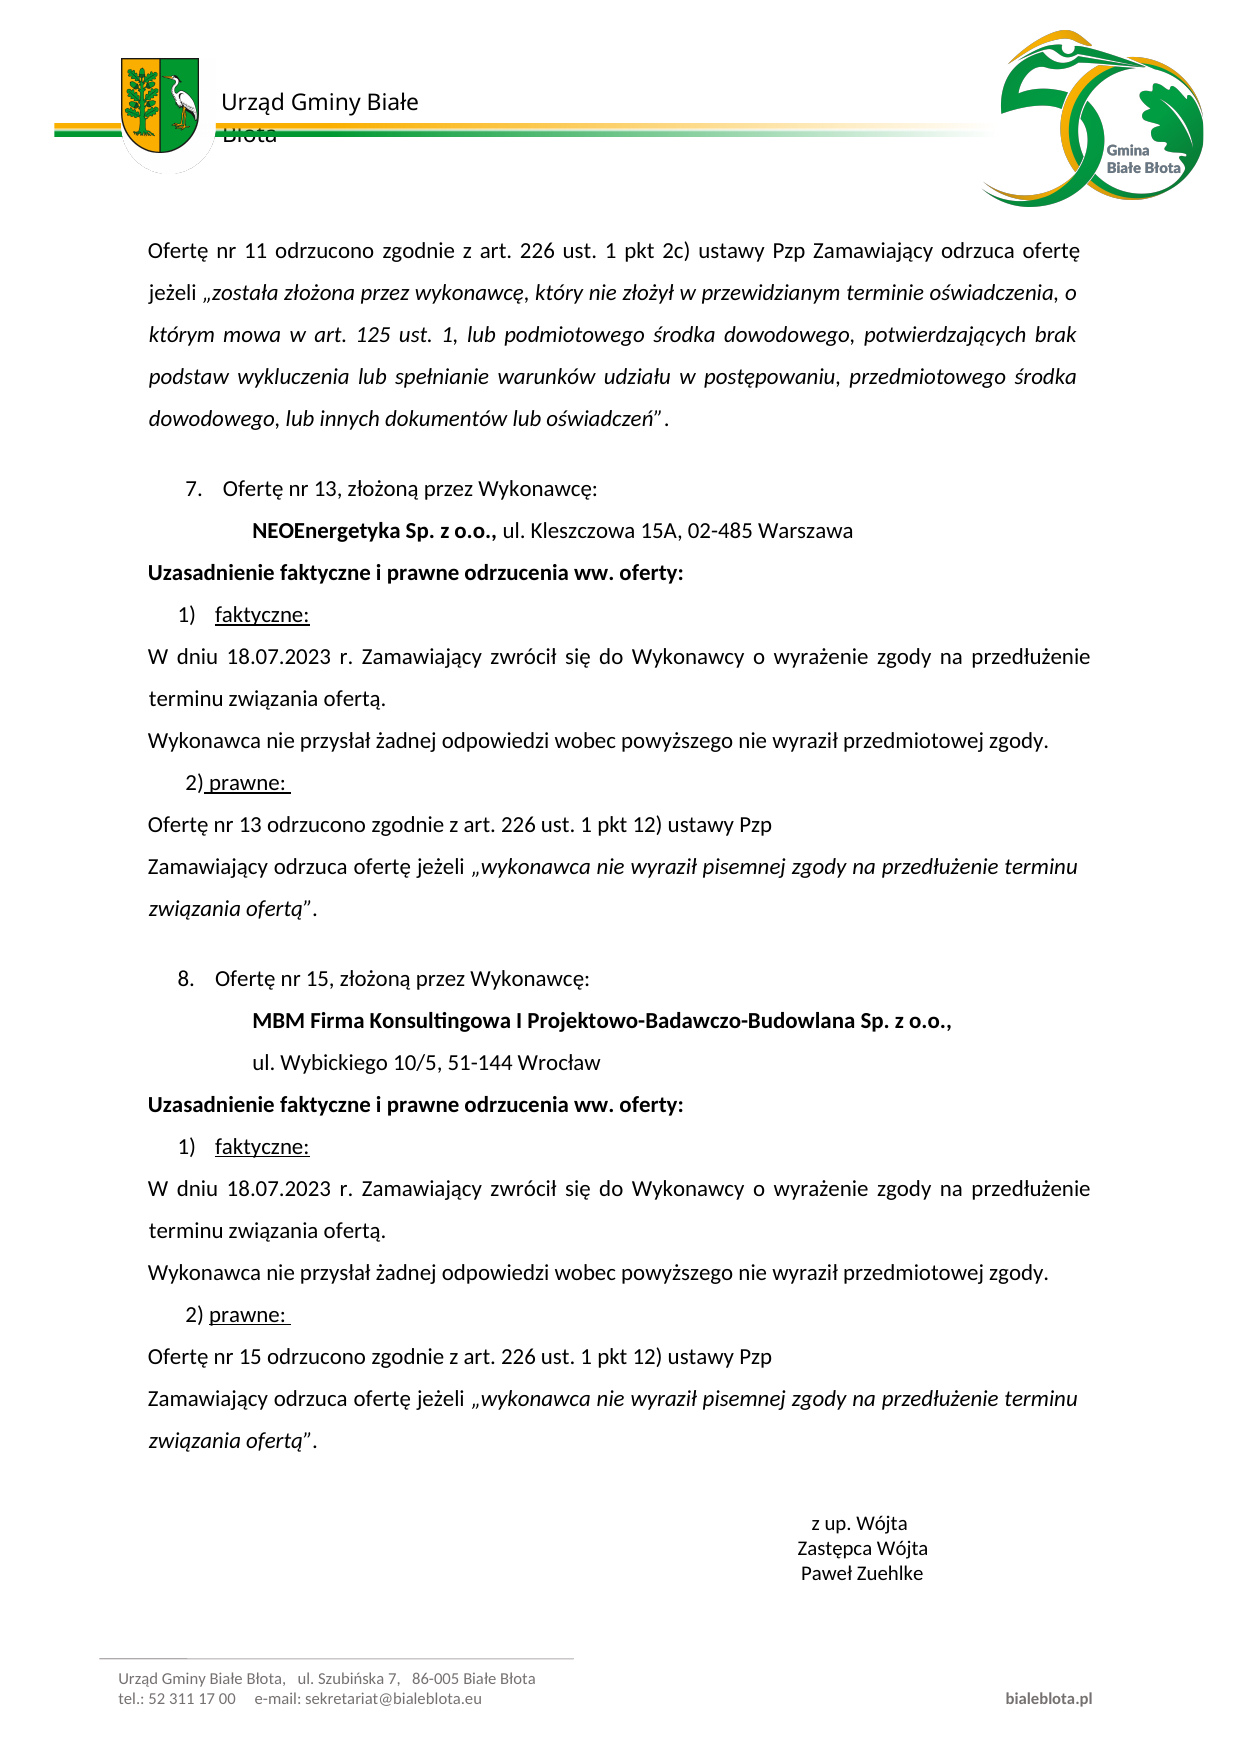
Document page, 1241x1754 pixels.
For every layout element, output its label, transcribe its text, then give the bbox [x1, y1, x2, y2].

text Wykonawca nie przysłał żadnej odpowiedzi wobec powyższego nie wyraził przedmiotowej zgody. [148, 1258, 1093, 1286]
text W dniu 18.07.2023 r. Zamawiający zwrócił się do Wykonawcy o wyrażenie zgody na przedłużenie terminu związania ofertą. [148, 642, 1093, 712]
list ul. Wybickiego 10/5, 51-144 Wrocław [252, 1048, 1093, 1076]
text Ofertę nr 15 odrzucono zgodnie z art. 226 ust. 1 pkt 12) ustawy Pzp [148, 1342, 1081, 1370]
list faktyczne: [177, 1132, 1093, 1160]
list faktyczne: [177, 600, 1093, 628]
list NEOEnergetyka Sp. z o.o., ul. Kleszczowa 15A, 02-485 Warszawa [252, 516, 1093, 544]
text Ofertę nr 13 odrzucono zgodnie z art. 226 ust. 1 pkt 12) ustawy Pzp [148, 810, 1081, 838]
list 2) prawne: [185, 1300, 1093, 1328]
text z up. Wójta [796, 1510, 1093, 1535]
text Ofertę nr 11 odrzucono zgodnie z art. 226 ust. 1 pkt 2c) ustawy Pzp Zamawiający odrzuca ofertę jeżeli „została złożona przez wykonawcę, który nie złożył w przewidzianym terminie oświadczenia, o którym mowa w art. 125 ust. 1, lub podmiotowego środka dowodowego, potwierdzających brak podstaw wykluczenia lub spełnianie warunków udziału w postępowaniu, przedmiotowego środka dowodowego, lub innych dokumentów lub oświadczeń”. [148, 236, 1081, 432]
text Zamawiający odrzuca ofertę jeżeli „wykonawca nie wyraził pisemnej zgody na przedłużenie terminu związania ofertą”. [148, 1384, 1081, 1454]
text Zastępca Wójta [796, 1535, 1093, 1561]
text W dniu 18.07.2023 r. Zamawiający zwrócił się do Wykonawcy o wyrażenie zgody na przedłużenie terminu związania ofertą. [148, 1174, 1093, 1244]
text Uzasadnienie faktyczne i prawne odrzucenia ww. oferty: [148, 1090, 1093, 1118]
list 2) prawne: [185, 768, 1093, 796]
picture [54, 58, 199, 153]
list MBM Firma Konsultingowa I Projektowo-Badawczo-Budowlana Sp. z o.o., [252, 1006, 1093, 1034]
text Paweł Zuehlke [796, 1561, 1093, 1586]
picture [216, 30, 1204, 207]
list Ofertę nr 13, złożoną przez Wykonawcę: [185, 474, 1093, 502]
text Zamawiający odrzuca ofertę jeżeli „wykonawca nie wyraził pisemnej zgody na przedłużenie terminu związania ofertą”. [148, 852, 1081, 922]
text Wykonawca nie przysłał żadnej odpowiedzi wobec powyższego nie wyraził przedmiotowej zgody. [148, 726, 1093, 754]
list Ofertę nr 15, złożoną przez Wykonawcę: [177, 964, 1093, 992]
text Uzasadnienie faktyczne i prawne odrzucenia ww. oferty: [148, 558, 1093, 586]
